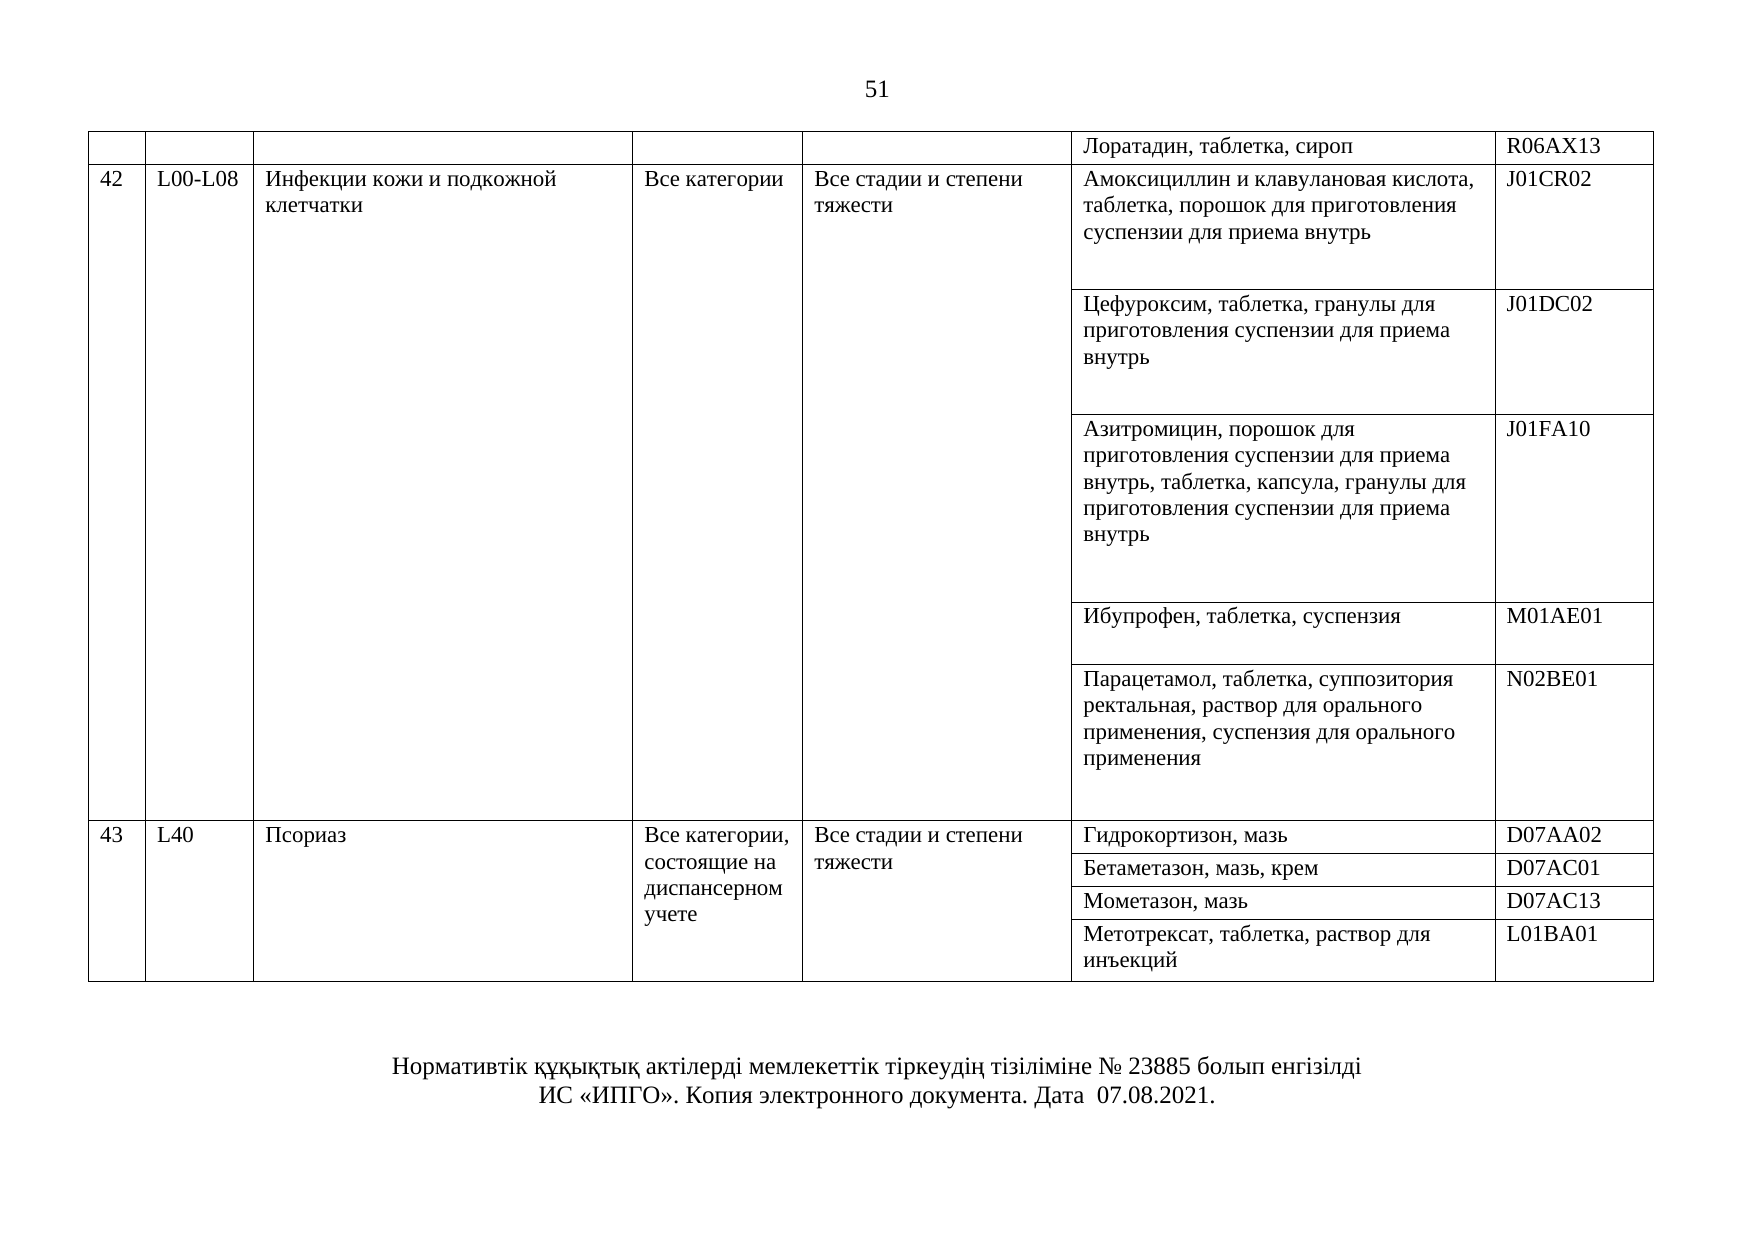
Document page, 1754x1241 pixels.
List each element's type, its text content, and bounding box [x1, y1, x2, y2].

table_cell Метотрексат, таблетка, раствор для инъекций [1072, 920, 1495, 981]
table_cell 42 [89, 165, 145, 820]
table_cell Инфекции кожи и подкожной клетчатки [254, 165, 632, 820]
table_cell J01FA10 [1496, 415, 1653, 602]
table_cell Цефуроксим, таблетка, гранулы для приготовления суспензии для приема внутрь [1072, 290, 1495, 414]
table_cell D07AC01 [1496, 854, 1653, 886]
table_cell Амоксициллин и клавулановая кислота, таблетка, порошок для приготовления суспензии для приема внутрь [1072, 165, 1495, 289]
table_cell Бетаметазон, мазь, крем [1072, 854, 1495, 886]
table_cell Все стадии и степени тяжести [803, 165, 1071, 820]
table_cell 43 [89, 821, 145, 981]
table_cell D07AC13 [1496, 887, 1653, 919]
table_cell R06AX13 [1496, 132, 1653, 164]
table_cell M01AE01 [1496, 603, 1653, 664]
table_cell Псориаз [254, 821, 632, 981]
table_cell Лоратадин, таблетка, сироп [1072, 132, 1495, 164]
table_cell Все категории, состоящие на диспансерном учете [633, 821, 802, 981]
table_cell Мометазон, мазь [1072, 887, 1495, 919]
table_cell N02BE01 [1496, 665, 1653, 820]
table_cell J01DC02 [1496, 290, 1653, 414]
table_cell L00-L08 [146, 165, 253, 820]
table_cell Азитромицин, порошок для приготовления суспензии для приема внутрь, таблетка, капсула, гранулы для приготовления суспензии для приема внутрь [1072, 415, 1495, 602]
table_cell L01BA01 [1496, 920, 1653, 981]
table_cell Парацетамол, таблетка, суппозитория ректальная, раствор для орального применения, суспензия для орального применения [1072, 665, 1495, 820]
table_cell J01CR02 [1496, 165, 1653, 289]
table_cell D07AA02 [1496, 821, 1653, 853]
table_cell Ибупрофен, таблетка, суспензия [1072, 603, 1495, 664]
table_cell Гидрокортизон, мазь [1072, 821, 1495, 853]
table_cell Все категории [633, 165, 802, 820]
table_cell Все стадии и степени тяжести [803, 821, 1071, 981]
table_cell L40 [146, 821, 253, 981]
